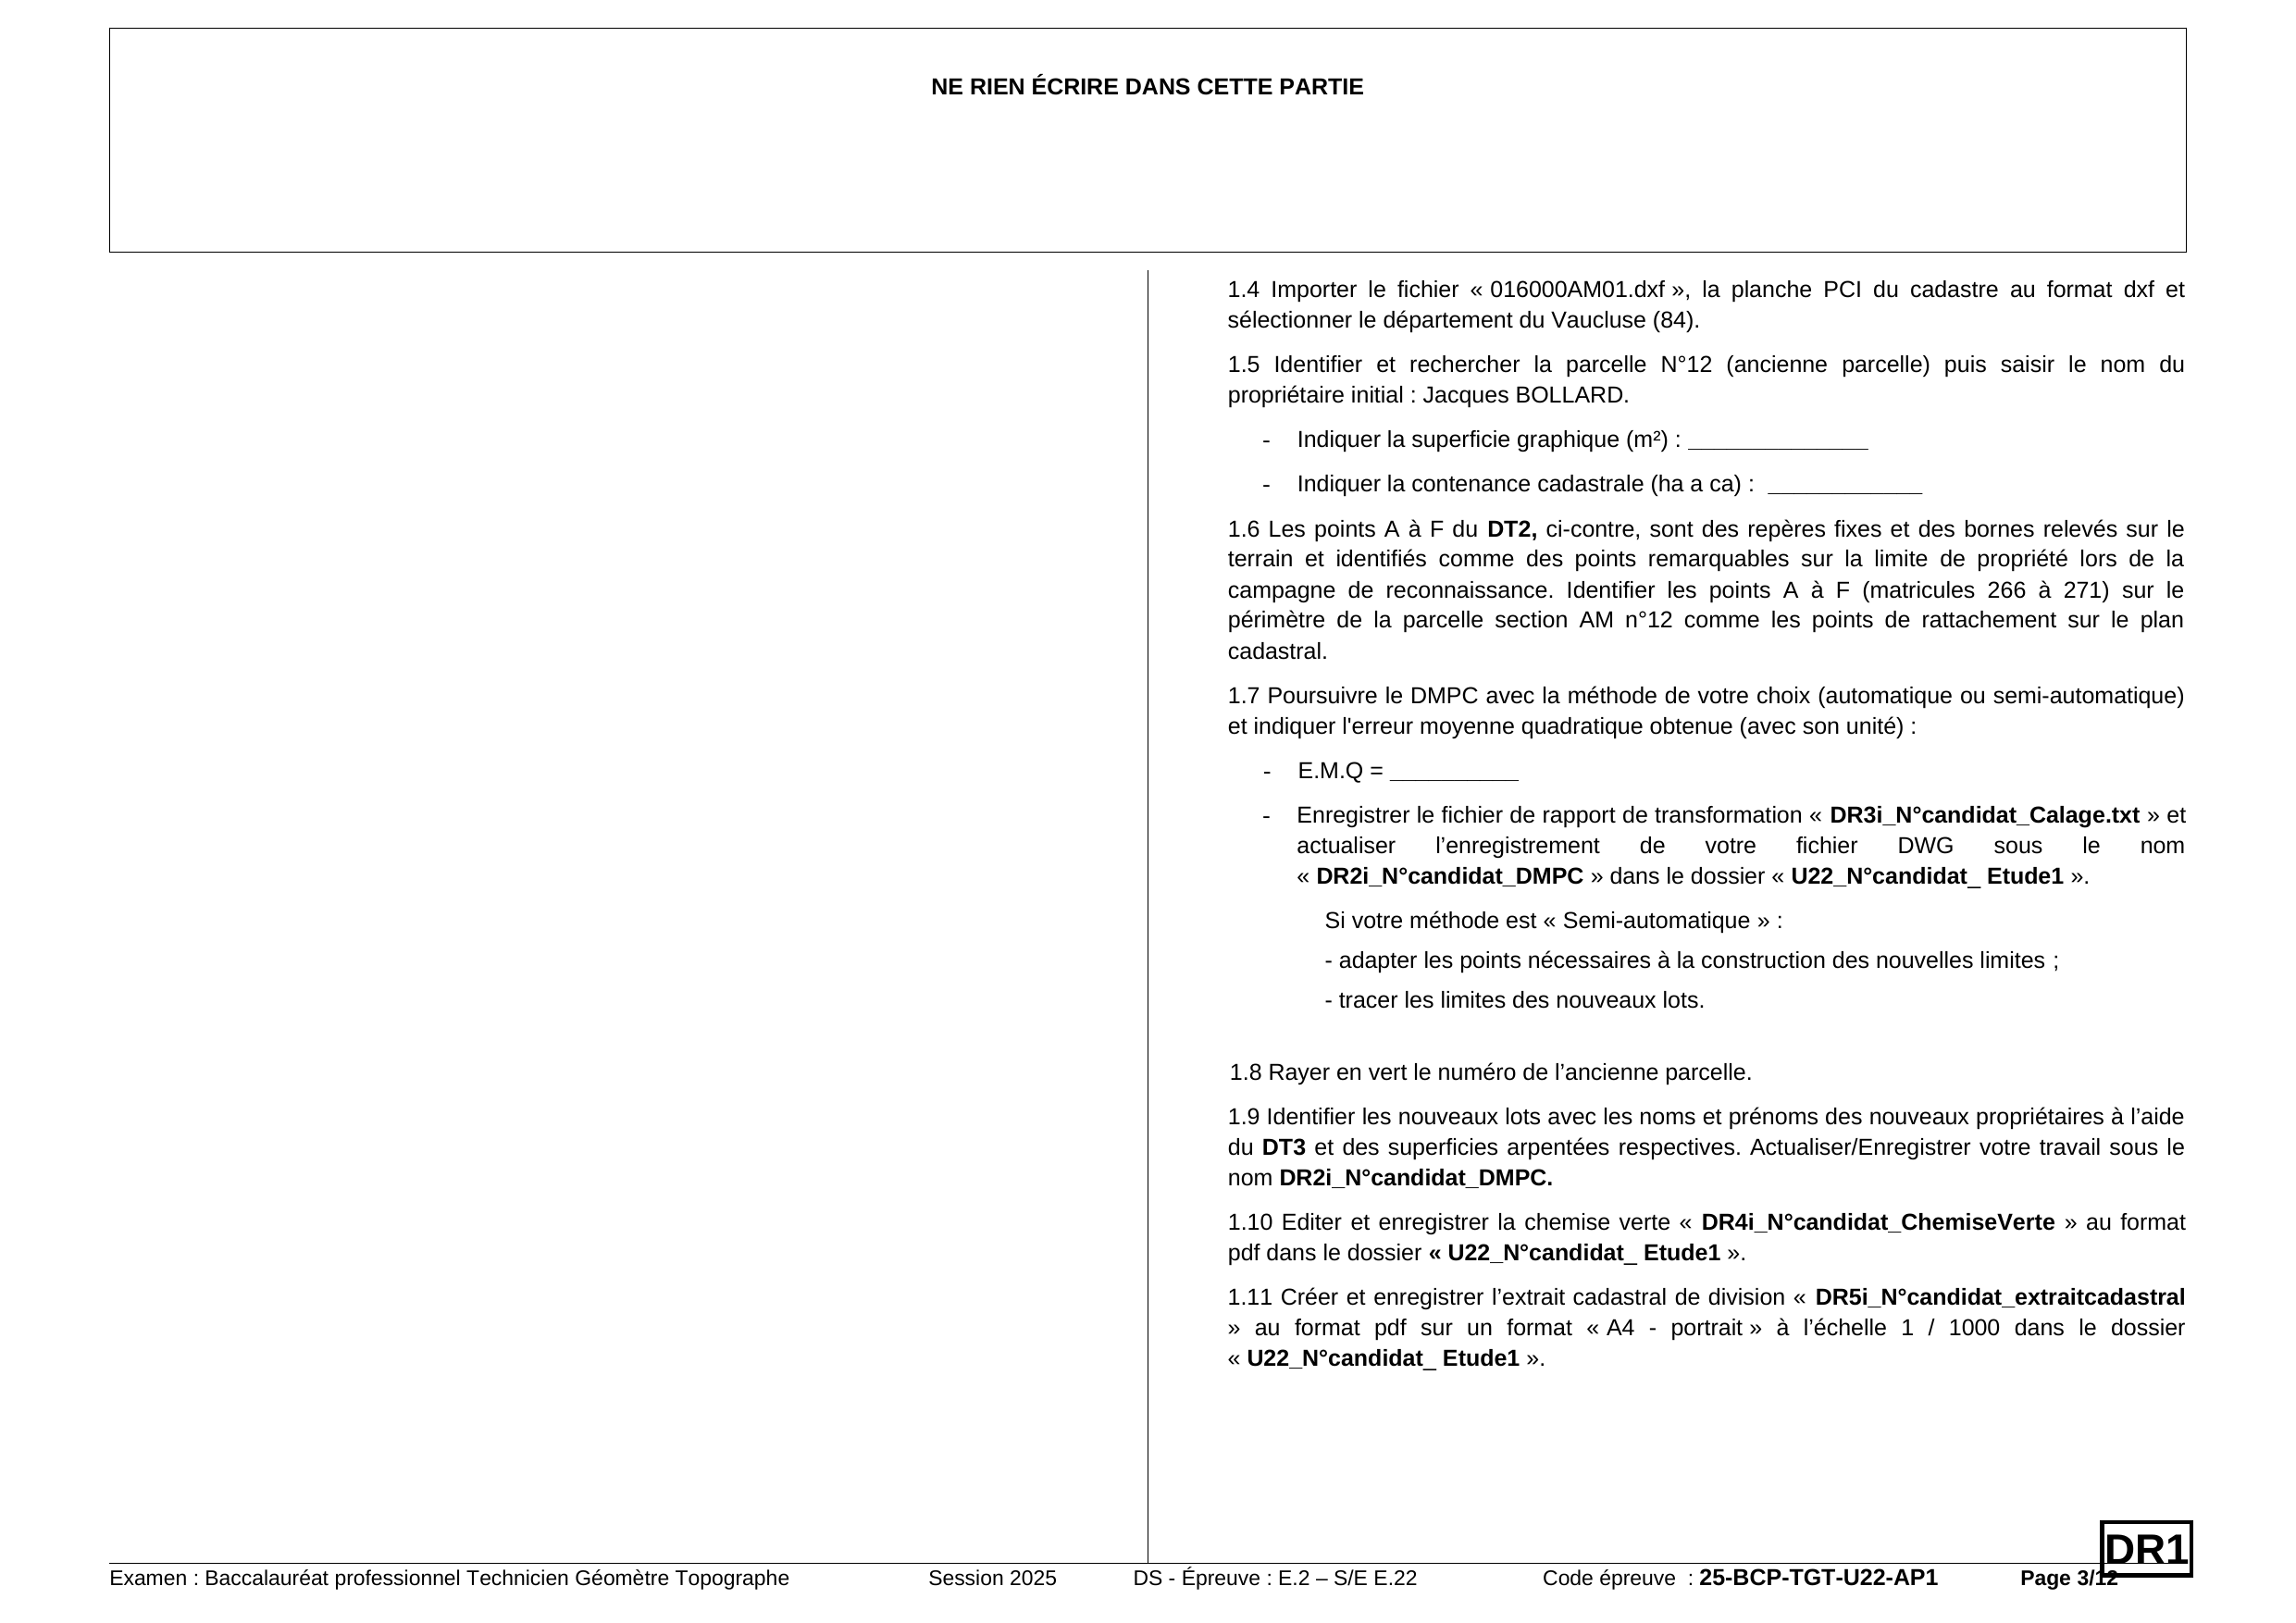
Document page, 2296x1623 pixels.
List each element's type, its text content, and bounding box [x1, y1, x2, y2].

list E.M.Q = __________ [1263, 757, 2186, 783]
text - tracer les limites des nouveaux lots. [1297, 986, 2186, 1013]
text Si votre méthode est « Semi-automatique » : [1297, 907, 2186, 934]
list Enregistrer le fichier de rapport de transformation « DR3i_N°candidat_Calage.txt » et actualiser l’enregistrement de votre fichier DWG sous le nom « DR2i_N°candidat_DMPC » dans le dossier « U22_N°candidat_ Etude1 ». [1262, 801, 2186, 889]
text 1.10 Editer et enregistrer la chemise verte « DR4i_N°candidat_ChemiseVerte » au format pdf dans le dossier « U22_N°candidat_ Etude1 ». [1228, 1208, 2186, 1266]
text 1.9 Identifier les nouveaux lots avec les noms et prénoms des nouveaux propriétaires à l’aide du DT3 et des superficies arpentées respectives. Actualiser/Enregistrer votre travail sous le nom DR2i_N°candidat_DMPC. [1228, 1103, 2186, 1191]
list Indiquer la contenance cadastrale (ha a ca) : ____________ [1262, 470, 2186, 497]
text 1.11 Créer et enregistrer l’extrait cadastral de division « DR5i_N°candidat_extraitcadastral » au format pdf sur un format « A4 - portrait » à l’échelle 1 / 1000 dans le dossier « U22_N°candidat_ Etude1 ». [1227, 1283, 2186, 1371]
text 1.5 Identifier et rechercher la parcelle N°12 (ancienne parcelle) puis saisir le nom du propriétaire initial : Jacques BOLLARD. [1228, 351, 2186, 408]
text - adapter les points nécessaires à la construction des nouvelles limites ; [1297, 947, 2186, 973]
text 1.4 Importer le fichier « 016000AM01.dxf », la planche PCI du cadastre au format dxf et sélectionner le département du Vaucluse (84). [1227, 276, 2186, 333]
text 1.8 Rayer en vert le numéro de l’ancienne parcelle. [1230, 1059, 2186, 1085]
text 1.7 Poursuivre le DMPC avec la méthode de votre choix (automatique ou semi-automatique) et indiquer l'erreur moyenne quadratique obtenue (avec son unité) : [1228, 682, 2186, 738]
list Indiquer la superficie graphique (m²) : ______________ [1262, 426, 2214, 452]
text 1.6 Les points A à F du DT2, ci-contre, sont des repères fixes et des bornes relevés sur le terrain et identifiés comme des points remarquables sur la limite de propriété lors de la campagne de reconnaissance. Identifier les points A à F (matricules 266 à 271) sur le périmètre de la parcelle section AM n°12 comme les points de rattachement sur le plan cadastral. [1228, 514, 2186, 663]
